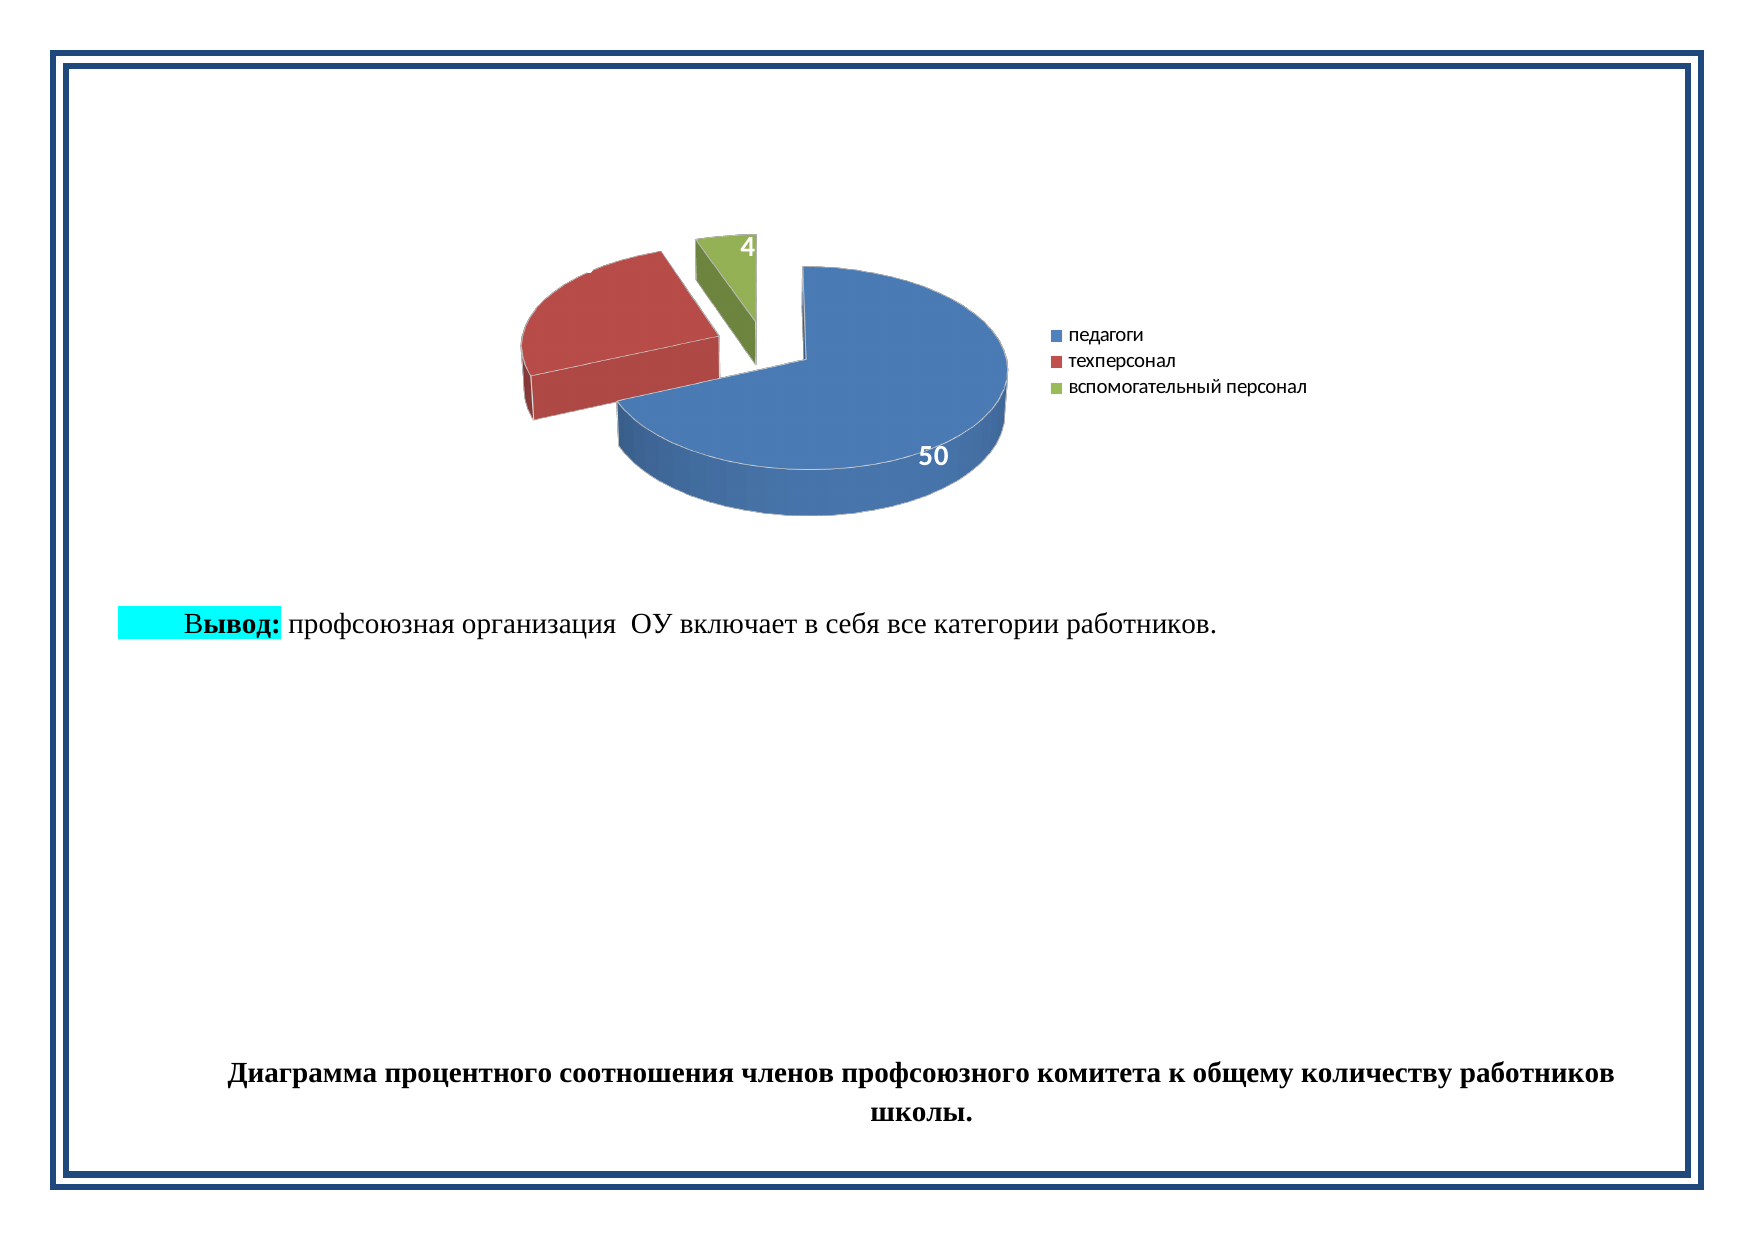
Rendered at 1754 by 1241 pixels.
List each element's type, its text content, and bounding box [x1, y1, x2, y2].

text Вывод: профсоюзная организация ОУ включает в себя все категории работников. [281, 606, 1636, 639]
text Диаграмма процентного соотношения членов профсоюзного комитета к общему количеству работников школы. [207, 1055, 1636, 1127]
